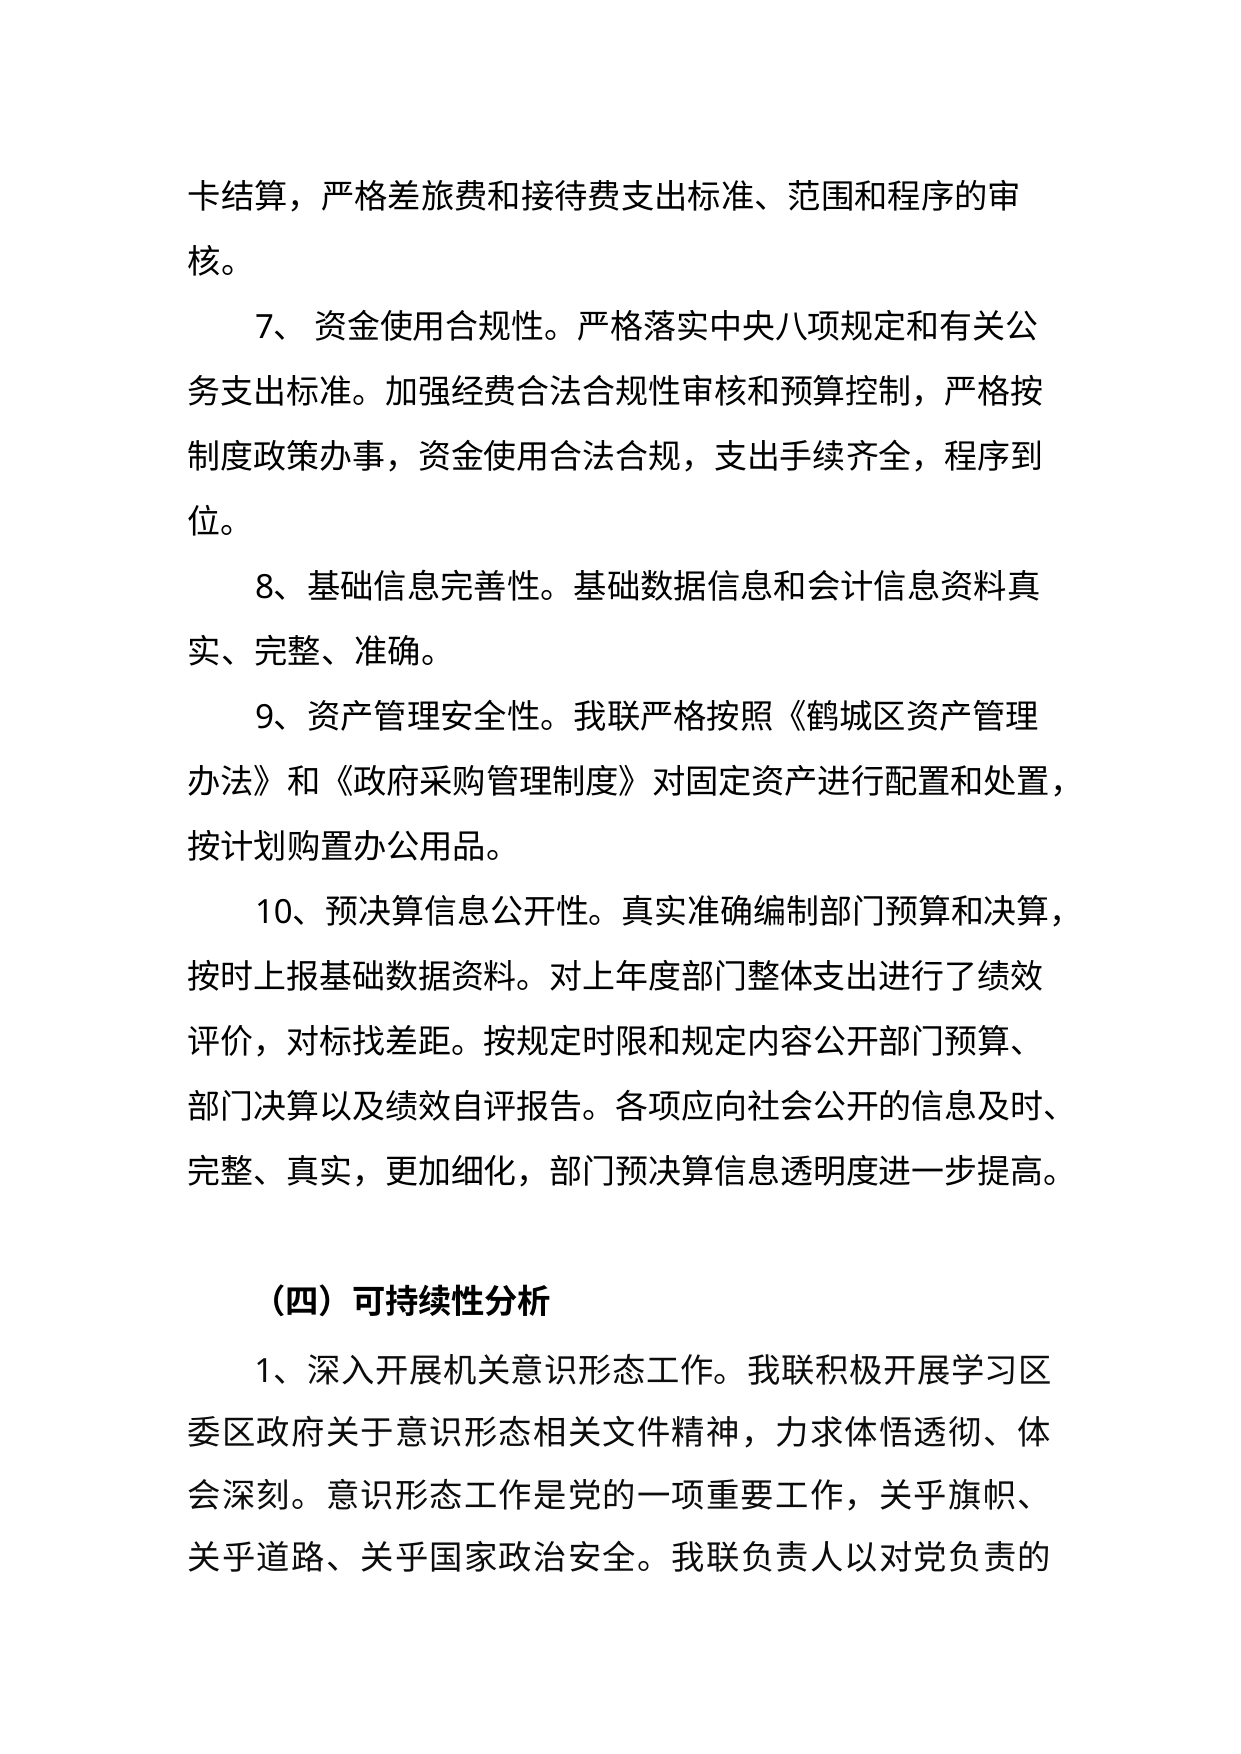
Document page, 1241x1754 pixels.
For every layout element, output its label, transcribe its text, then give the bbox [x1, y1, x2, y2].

text （四）可持续性分析 [187, 1267, 1053, 1332]
text 10、预决算信息公开性。真实准确编制部门预算和决算，按时上报基础数据资料。对上年度部门整体支出进行了绩效评价，对标找差距。按规定时限和规定内容公开部门预算、部门决算以及绩效自评报告。各项应向社会公开的信息及时、完整、真实，更加细化，部门预决算信息透明度进一步提高。 [187, 877, 1053, 1267]
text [187, 162, 1053, 292]
list 基础信息完善性。基础数据信息和会计信息资料真实、完整、准确。 [187, 552, 1053, 682]
text 7、 资金使用合规性。严格落实中央八项规定和有关公务支出标准。加强经费合法合规性审核和预算控制，严格按制度政策办事，资金使用合法合规，支出手续齐全，程序到位。 [187, 292, 1053, 552]
list 资产管理安全性。我联严格按照《鹤城区资产管理办法》和《政府采购管理制度》对固定资产进行配置和处置，按计划购置办公用品。 [187, 682, 1053, 877]
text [187, 1332, 1053, 1582]
